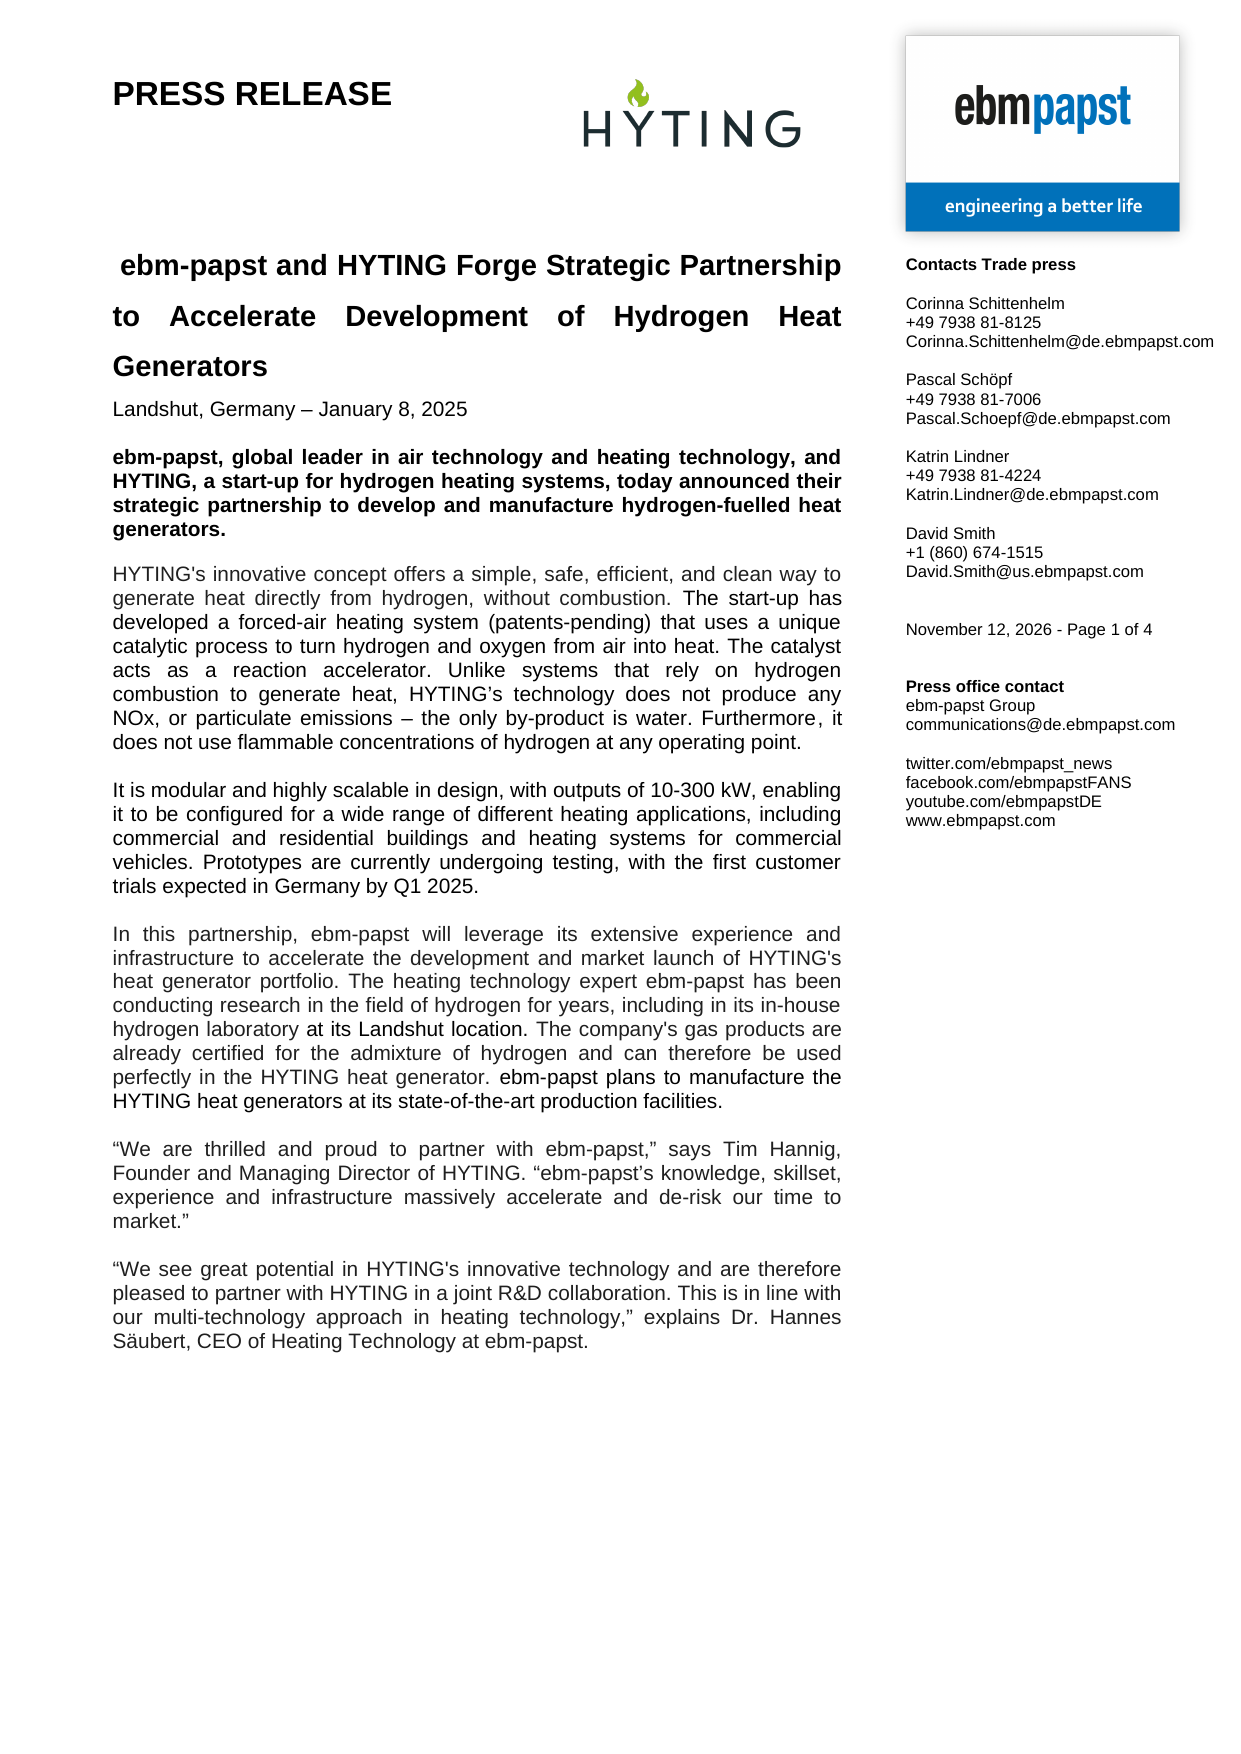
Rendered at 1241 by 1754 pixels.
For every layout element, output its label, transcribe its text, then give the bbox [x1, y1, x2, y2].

text ebm-papst, global leader in air technology and heating technology, and HYTING, a start-up for hydrogen heating systems, today announced their strategic partnership to develop and manufacture hydrogen-fuelled heat generators. [112, 445, 842, 541]
text In this partnership, ebm-papst will leverage its extensive experience and infrastructure to accelerate the development and market launch of HYTING's heat generator portfolio. The heating technology expert ebm-papst has been conducting research in the field of hydrogen for years, including in its in-house hydrogen laboratory at its Landshut location. The company's gas products are already certified for the admixture of hydrogen and can therefore be used perfectly in the HYTING heat generator. ebm-papst plans to manufacture the HYTING heat generators at its state-of-the-art production facilities. [112, 921, 842, 1113]
text It is modular and highly scalable in design, with outputs of 10-300 kW, enabling it to be configured for a wide range of different heating applications, including commercial and residential buildings and heating systems for commercial vehicles. Prototypes are currently undergoing testing, with the first customer trials expected in Germany by Q1 2025. [112, 778, 842, 897]
text Landshut, Germany – January 8, 2025 [112, 397, 842, 421]
text “We are thrilled and proud to partner with ebm-papst,” says Tim Hannig, Founder and Managing Director of HYTING. “ebm-papst’s knowledge, skillset, experience and infrastructure massively accelerate and de-risk our time to market.” [112, 1137, 842, 1233]
picture [583, 78, 801, 148]
picture [886, 16, 1198, 251]
text HYTING's innovative concept offers a simple, safe, efficient, and clean way to generate heat directly from hydrogen, without combustion. The start-up has developed a forced-air heating system (patents-pending) that uses a unique catalytic process to turn hydrogen and oxygen from air into heat. The catalyst acts as a reaction accelerator. Unlike systems that rely on hydrogen combustion to generate heat, HYTING’s technology does not produce any NOx, or particulate emissions – the only by-product is water. Furthermore, it does not use flammable concentrations of hydrogen at any operating point. [112, 562, 842, 754]
text “We see great potential in HYTING's innovative technology and are therefore pleased to partner with HYTING in a joint R&D collaboration. This is in line with our multi-technology approach in heating technology,” explains Dr. Hannes Säubert, CEO of Heating Technology at ebm-papst. [112, 1257, 842, 1353]
